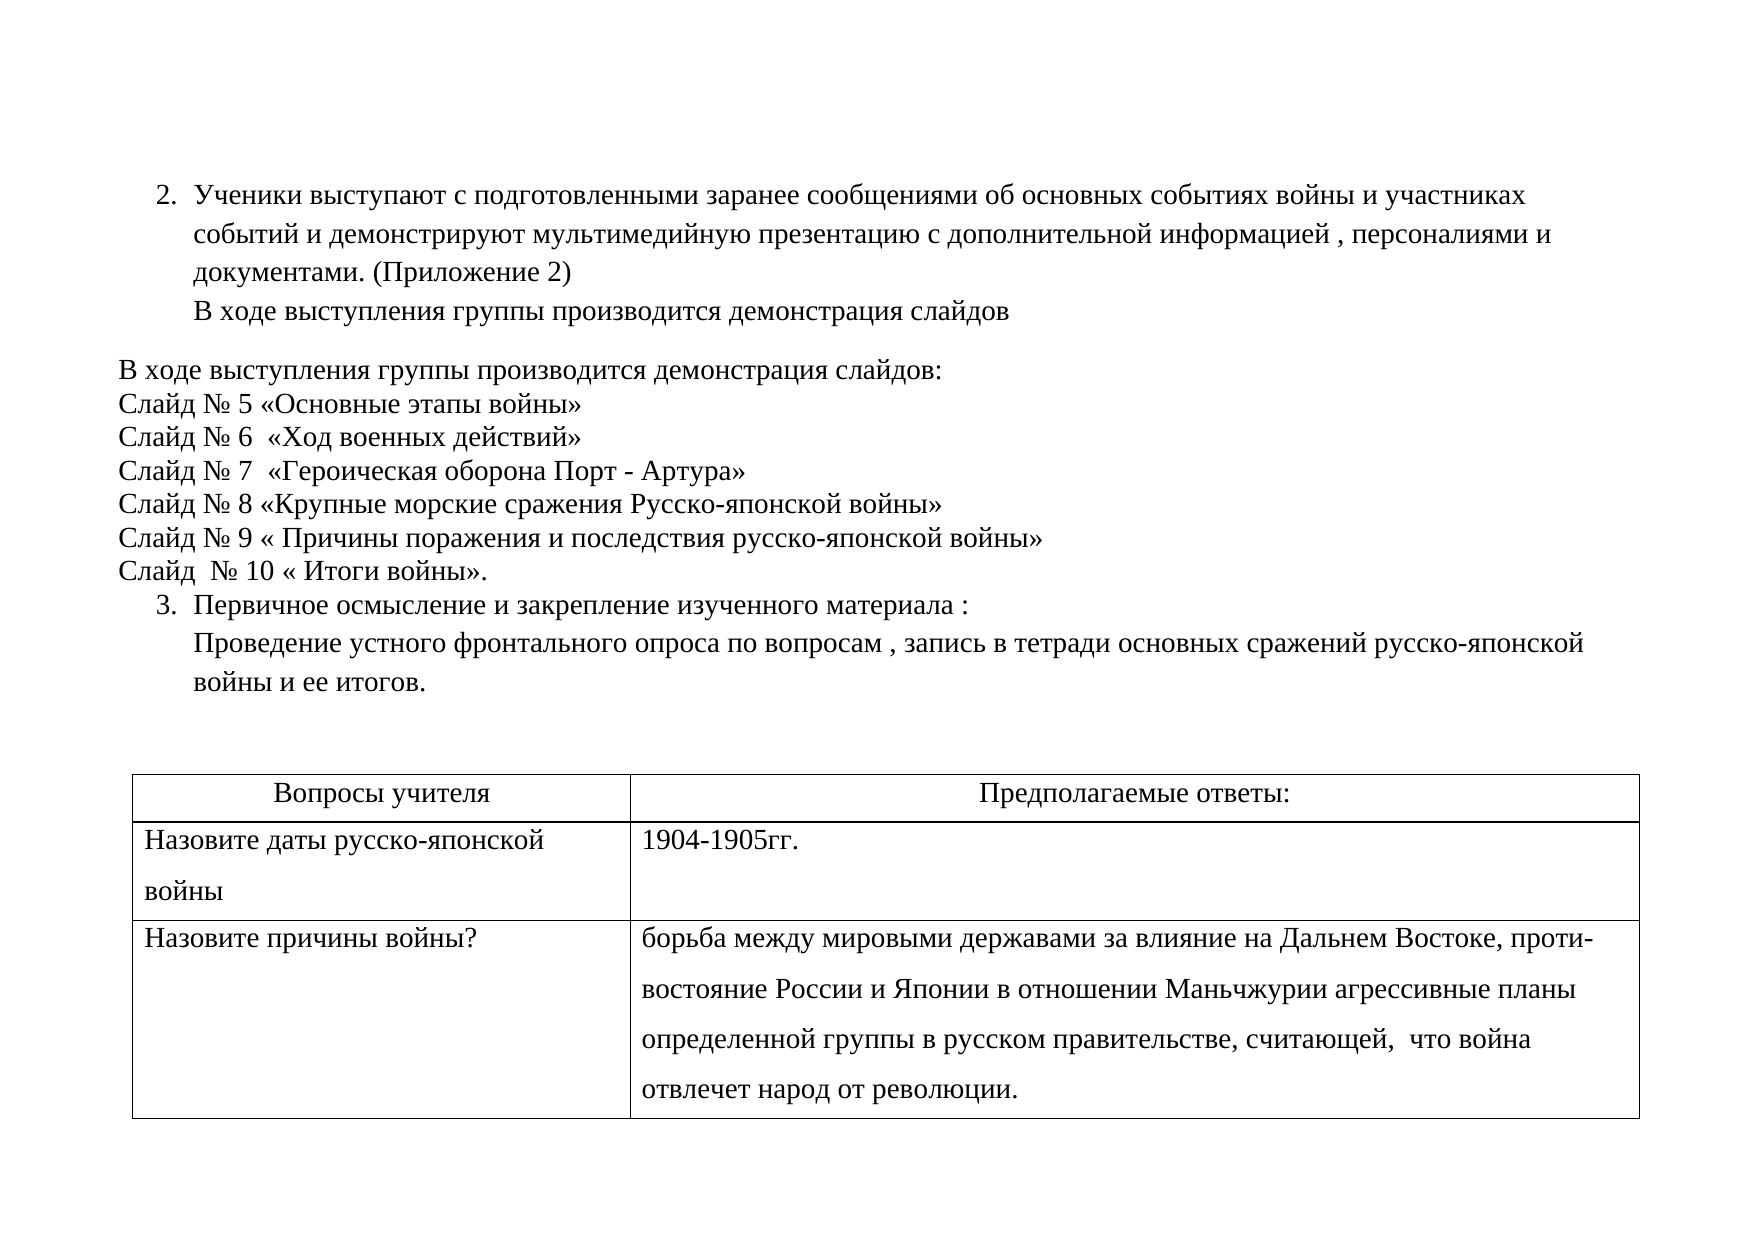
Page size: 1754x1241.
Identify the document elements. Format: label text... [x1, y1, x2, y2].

table_header Предполагаемые ответы: [631, 775, 1639, 821]
list Первичное осмысление и закрепление изученного материала : [156, 587, 1636, 621]
table_cell Назовите даты русско-японской войны [133, 823, 630, 919]
table_cell Назовите причины войны? [133, 921, 630, 1118]
text Слайд № 6 «Ход военных действий» [118, 419, 1636, 453]
text Слайд № 9 « Причины поражения и последствия русско-японской войны» [118, 520, 1636, 553]
text Слайд № 8 «Крупные морские сражения Русско-японской войны» [118, 486, 1636, 520]
text В ходе выступления группы производится демонстрация слайдов: [118, 352, 1636, 386]
list Проведение устного фронтального опроса по вопросам , запись в тетради основных сражений русско-японской войны и ее итогов. [193, 626, 1636, 698]
list Ученики выступают с подготовленными заранее сообщениями об основных событиях войны и участниках событий и демонстрируют мультимедийную презентацию с дополнительной информацией , персоналиями и документами. (Приложение 2) [156, 177, 1636, 288]
text Слайд № 10 « Итоги войны». [118, 553, 1636, 587]
text Слайд № 7 «Героическая оборона Порт - Артура» [118, 453, 1636, 486]
list В ходе выступления группы производится демонстрация слайдов [193, 293, 1636, 326]
table_cell борьба между мировыми державами за влияние на Дальнем Востоке, проти-востояние России и Японии в отношении Маньчжурии агрессивные планы определенной группы в русском правительстве, считающей, что война отвлечет народ от революции. [631, 921, 1639, 1118]
table_cell 1904-1905гг. [631, 823, 1639, 919]
table_header Вопросы учителя [133, 775, 630, 821]
text Слайд № 5 «Основные этапы войны» [118, 386, 1636, 419]
